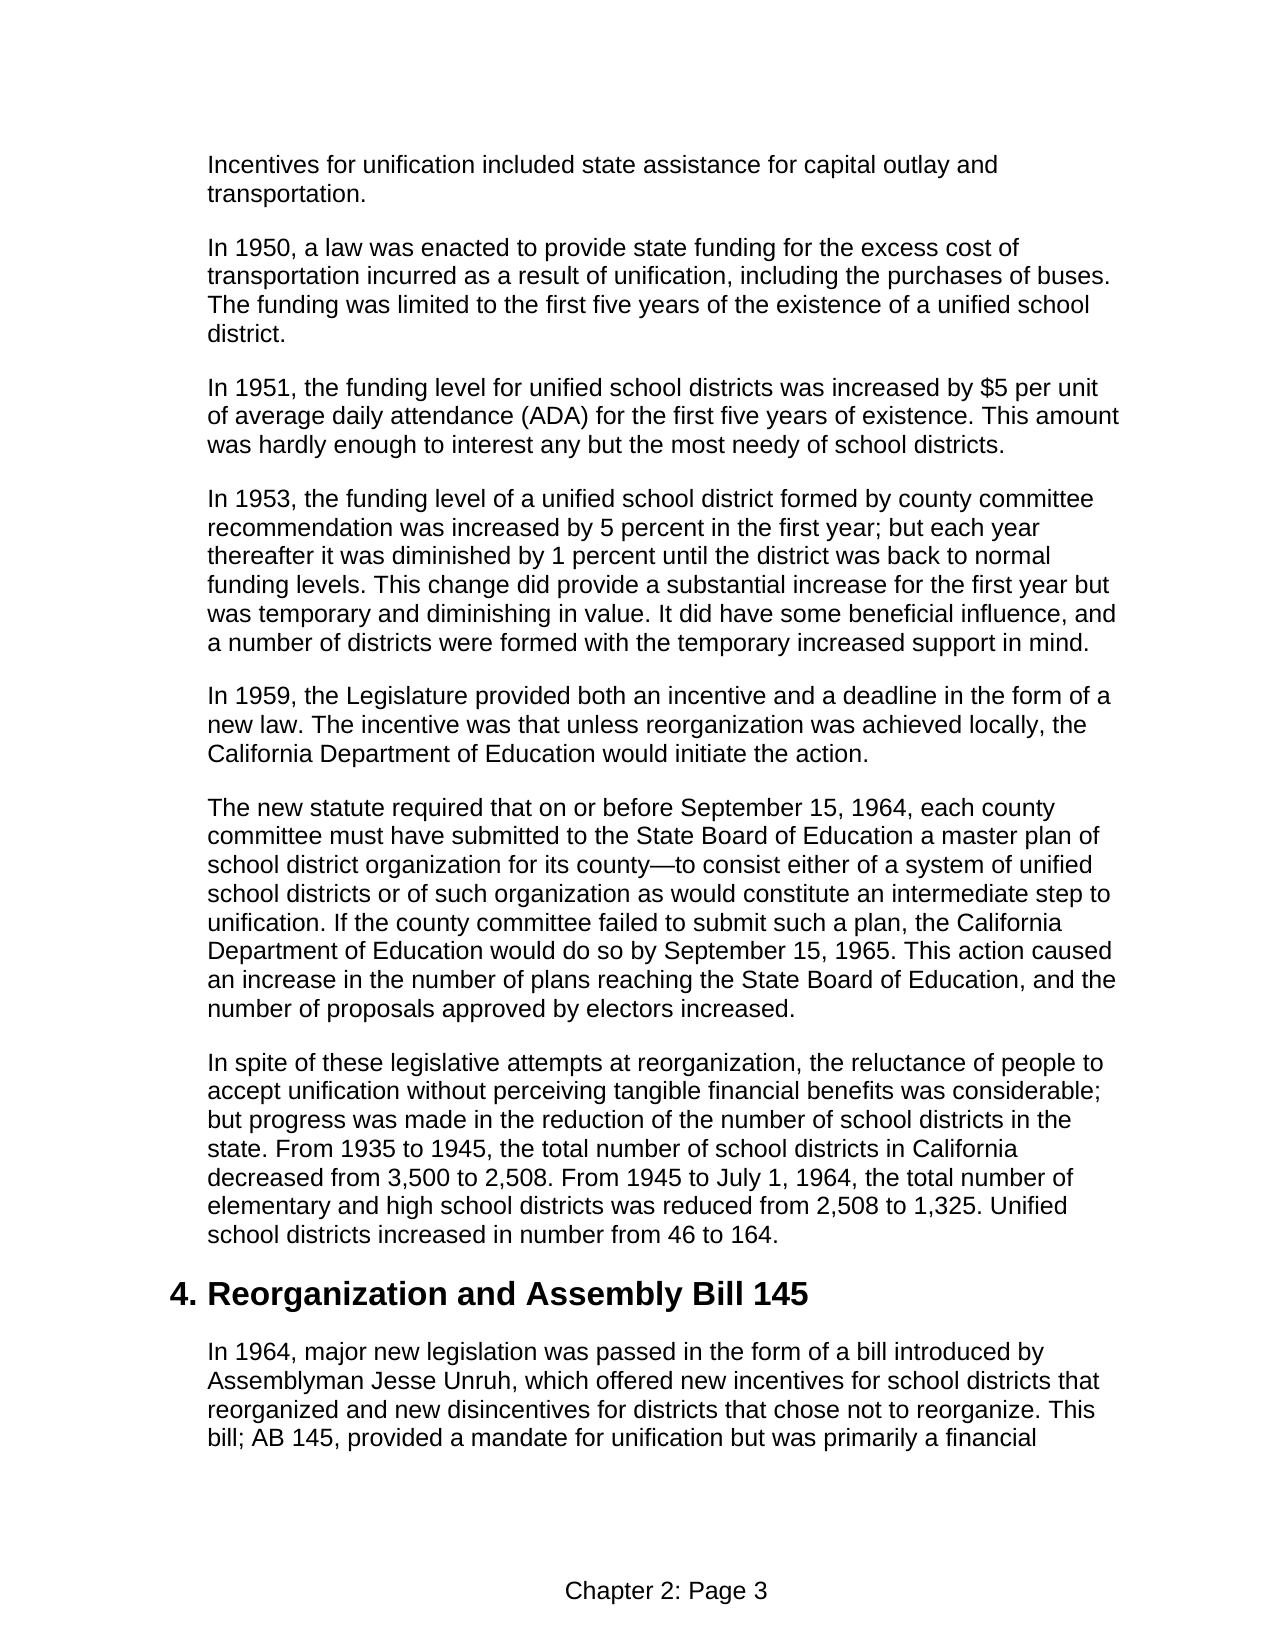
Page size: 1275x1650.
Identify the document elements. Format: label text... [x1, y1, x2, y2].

text In 1951, the funding level for unified school districts was increased by $5 per unit of average daily attendance (ADA) for the first five years of existence. This amount was hardly enough to interest any but the most needy of school districts. [207, 372, 1125, 459]
subtitle 4. Reorganization and Assembly Bill 145 [169, 1274, 1125, 1312]
text In 1953, the funding level of a unified school district formed by county committee recommendation was increased by 5 percent in the first year; but each year thereafter it was diminished by 1 percent until the district was back to normal funding levels. This change did provide a substantial increase for the first year but was temporary and diminishing in value. It did have some beneficial influence, and a number of districts were formed with the temporary increased support in mind. [207, 484, 1125, 656]
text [207, 150, 1125, 207]
text In 1959, the Legislature provided both an incentive and a deadline in the form of a new law. The incentive was that unless reorganization was achieved locally, the California Department of Education would initiate the action. [207, 681, 1125, 767]
text In 1950, a law was enacted to provide state funding for the excess cost of transportation incurred as a result of unification, including the purchases of buses. The funding was limited to the first five years of the existence of a unified school district. [207, 232, 1125, 347]
text In spite of these legislative attempts at reorganization, the reluctance of people to accept unification without perceiving tangible financial benefits was considerable; but progress was made in the reduction of the number of school districts in the state. From 1935 to 1945, the total number of school districts in California decreased from 3,500 to 2,508. From 1945 to July 1, 1964, the total number of elementary and high school districts was reduced from 2,508 to 1,325. Unified school districts increased in number from 46 to 164. [207, 1047, 1125, 1249]
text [207, 1337, 1125, 1452]
text The new statute required that on or before September 15, 1964, each county committee must have submitted to the State Board of Education a master plan of school district organization for its county—to consist either of a system of unified school districts or of such organization as would constitute an intermediate step to unification. If the county committee failed to submit such a plan, the California Department of Education would do so by September 15, 1965. This action caused an increase in the number of plans reaching the State Board of Education, and the number of proposals approved by electors increased. [207, 792, 1125, 1022]
